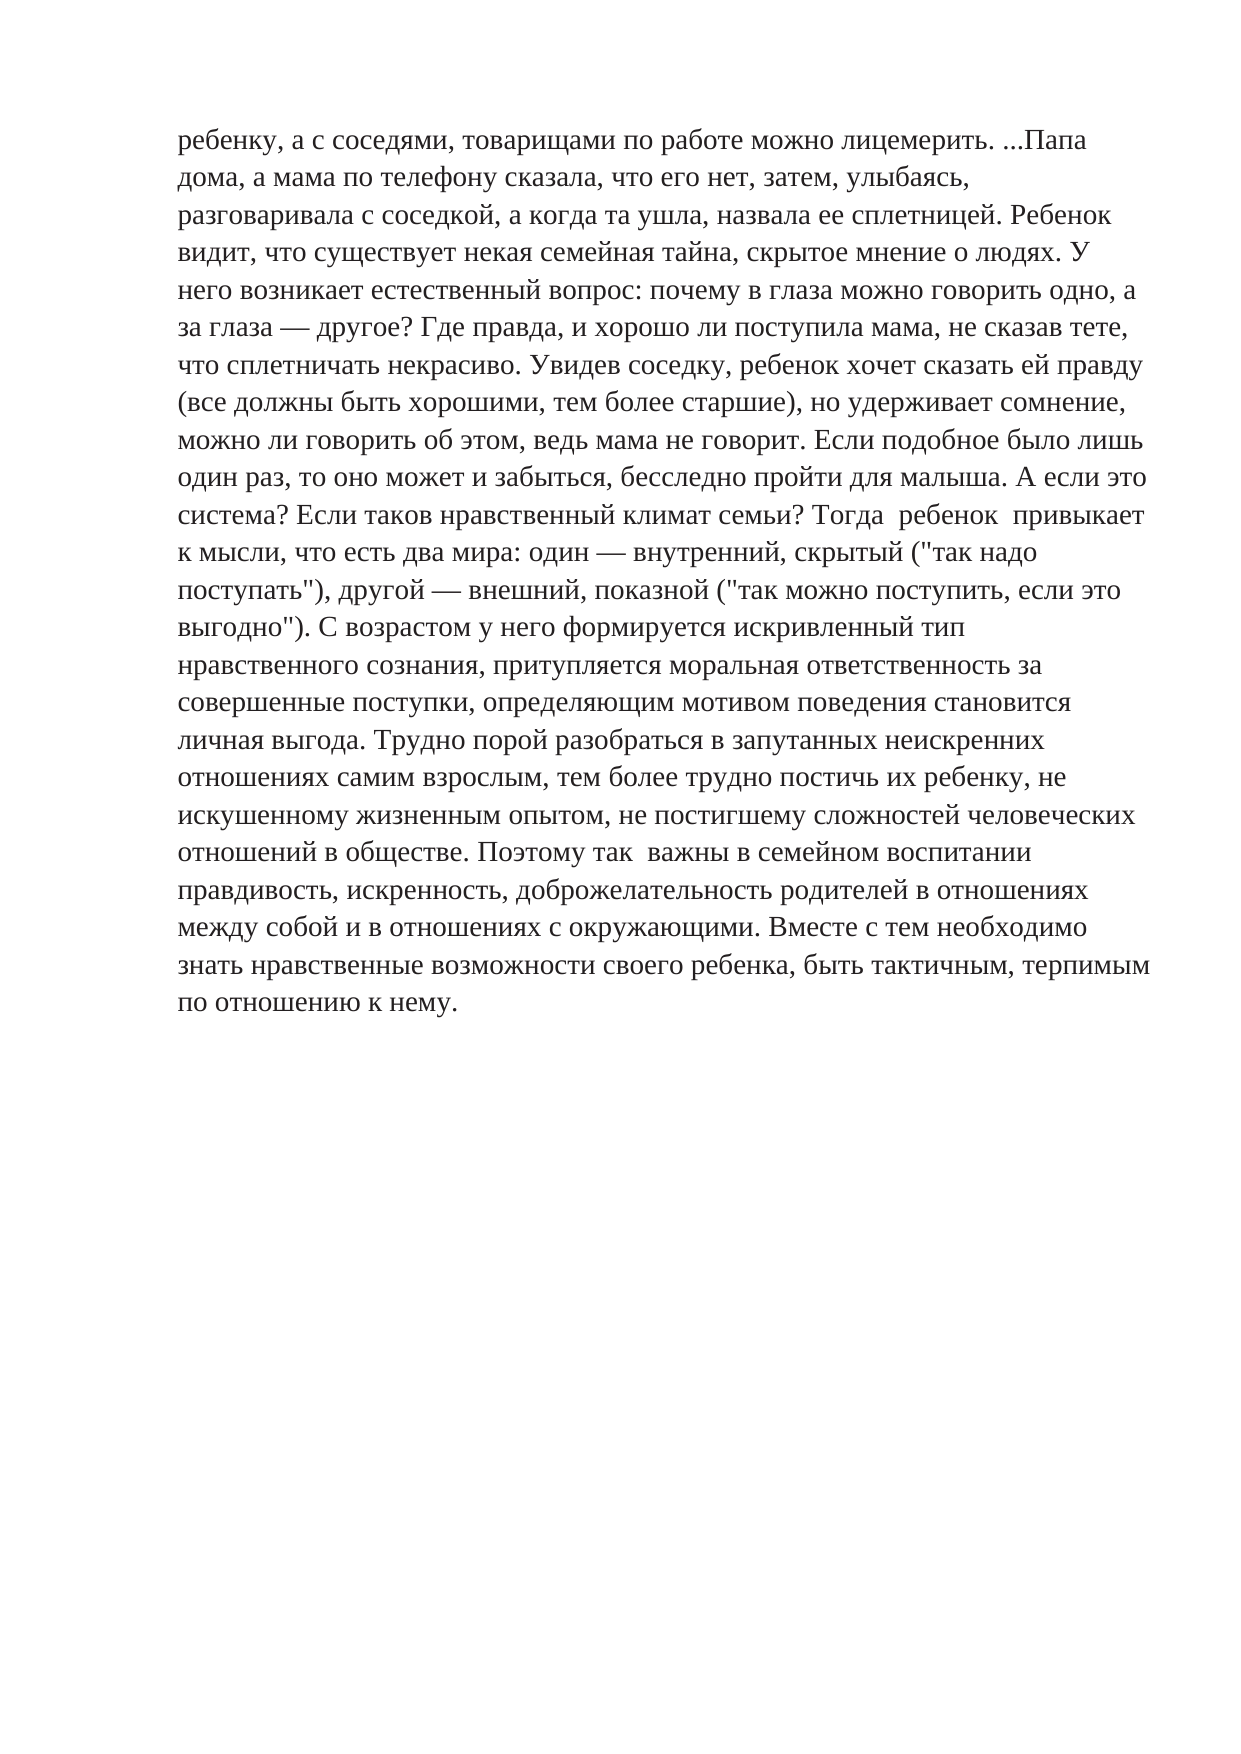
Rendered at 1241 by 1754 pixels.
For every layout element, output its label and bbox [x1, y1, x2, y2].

text [177, 118, 1152, 1018]
